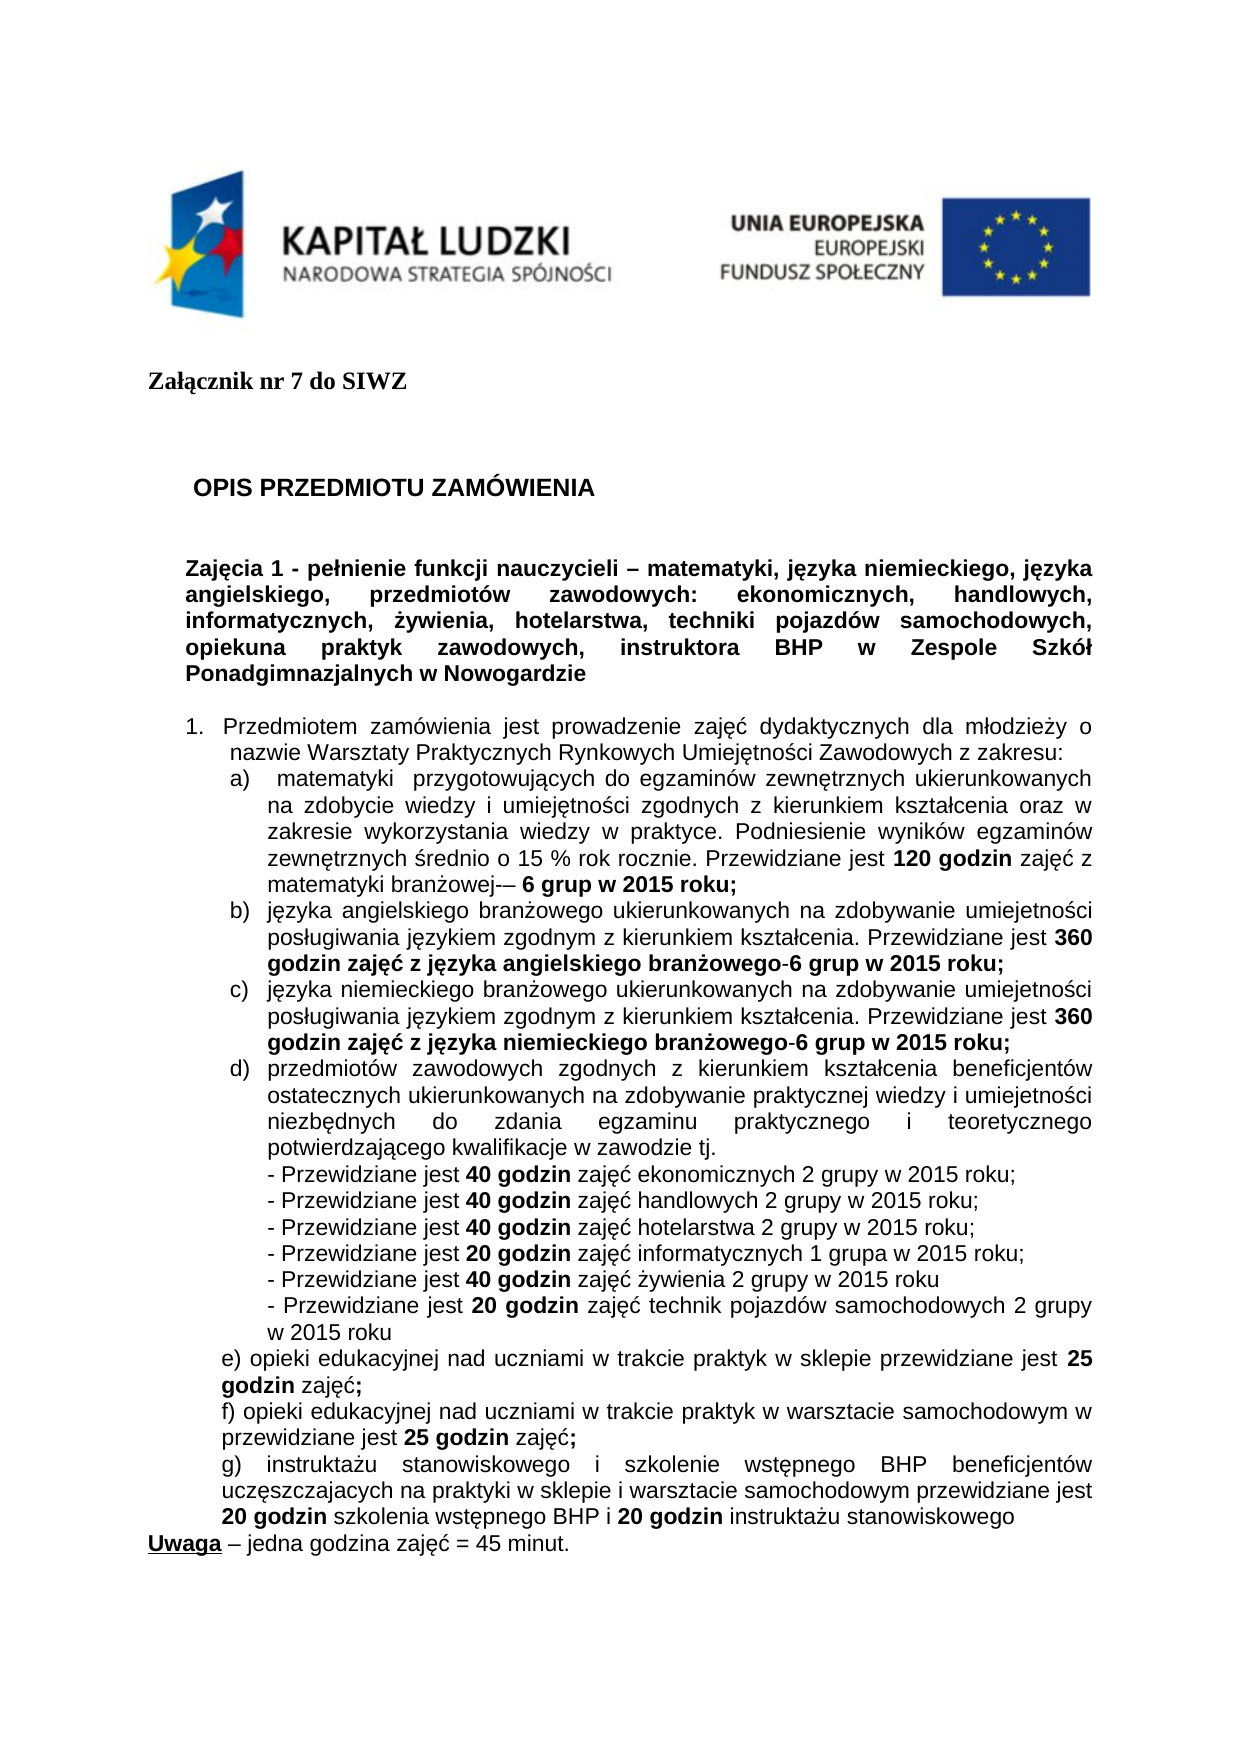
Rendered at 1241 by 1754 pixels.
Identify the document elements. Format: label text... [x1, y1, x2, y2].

text e) opieki edukacyjnej nad uczniami w trakcie praktyk w sklepie przewidziane jest 25 godzin zajęć; [221, 1345, 1093, 1398]
text Zajęcia 1 - pełnienie funkcji nauczycieli – matematyki, języka niemieckiego, języka angielskiego, przedmiotów zawodowych: ekonomicznych, handlowych, informatycznych, żywienia, hotelarstwa, techniki pojazdów samochodowych, opiekuna praktyk zawodowych, instruktora BHP w Zespole Szkół Ponadgimnazjalnych w Nowogardzie [185, 554, 1093, 686]
picture [147, 147, 1093, 342]
text - Przewidziane jest 40 godzin zajęć ekonomicznych 2 grupy w 2015 roku; [267, 1161, 1093, 1187]
list języka niemieckiego branżowego ukierunkowanych na zdobywanie umiejetności posługiwania językiem zgodnym z kierunkiem kształcenia. Przewidziane jest 360 godzin zajęć z języka niemieckiego branżowego-6 grup w 2015 roku; [229, 976, 1093, 1055]
text - Przewidziane jest 40 godzin zajęć handlowych 2 grupy w 2015 roku; [267, 1187, 1093, 1213]
text Załącznik nr 7 do SIWZ [148, 366, 1093, 395]
text f) opieki edukacyjnej nad uczniami w trakcie praktyk w warsztacie samochodowym w przewidziane jest 25 godzin zajęć; [221, 1398, 1093, 1451]
list matematyki przygotowujących do egzaminów zewnętrznych ukierunkowanych na zdobycie wiedzy i umiejętności zgodnych z kierunkiem kształcenia oraz w zakresie wykorzystania wiedzy w praktyce. Podniesienie wyników egzaminów zewnętrznych średnio o 15 % rok rocznie. Przewidziane jest 120 godzin zajęć z matematyki branżowej-– 6 grup w 2015 roku; [229, 765, 1093, 897]
text Uwaga – jedna godzina zajęć = 45 minut. [148, 1530, 1093, 1556]
text - Przewidziane jest 20 godzin zajęć informatycznych 1 grupa w 2015 roku; [267, 1240, 1093, 1266]
list języka angielskiego branżowego ukierunkowanych na zdobywanie umiejetności posługiwania językiem zgodnym z kierunkiem kształcenia. Przewidziane jest 360 godzin zajęć z języka angielskiego branżowego-6 grup w 2015 roku; [229, 897, 1093, 976]
list przedmiotów zawodowych zgodnych z kierunkiem kształcenia beneficjentów ostatecznych ukierunkowanych na zdobywanie praktycznej wiedzy i umiejetności niezbędnych do zdania egzaminu praktycznego i teoretycznego potwierdzającego kwalifikacje w zawodzie tj. [229, 1055, 1093, 1161]
text - Przewidziane jest 40 godzin zajęć żywienia 2 grupy w 2015 roku [267, 1266, 1093, 1292]
list Przedmiotem zamówienia jest prowadzenie zajęć dydaktycznych dla młodzieży o nazwie Warsztaty Praktycznych Rynkowych Umiejętności Zawodowych z zakresu: [185, 713, 1093, 765]
text g) instruktażu stanowiskowego i szkolenie wstępnego BHP beneficjentów uczęszczajacych na praktyki w sklepie i warsztacie samochodowym przewidziane jest 20 godzin szkolenia wstępnego BHP i 20 godzin instruktażu stanowiskowego [221, 1451, 1093, 1530]
text OPIS PRZEDMIOTU ZAMÓWIENIA [193, 473, 1093, 502]
text - Przewidziane jest 40 godzin zajęć hotelarstwa 2 grupy w 2015 roku; [267, 1213, 1093, 1240]
text - Przewidziane jest 20 godzin zajęć technik pojazdów samochodowych 2 grupy w 2015 roku [267, 1292, 1093, 1345]
